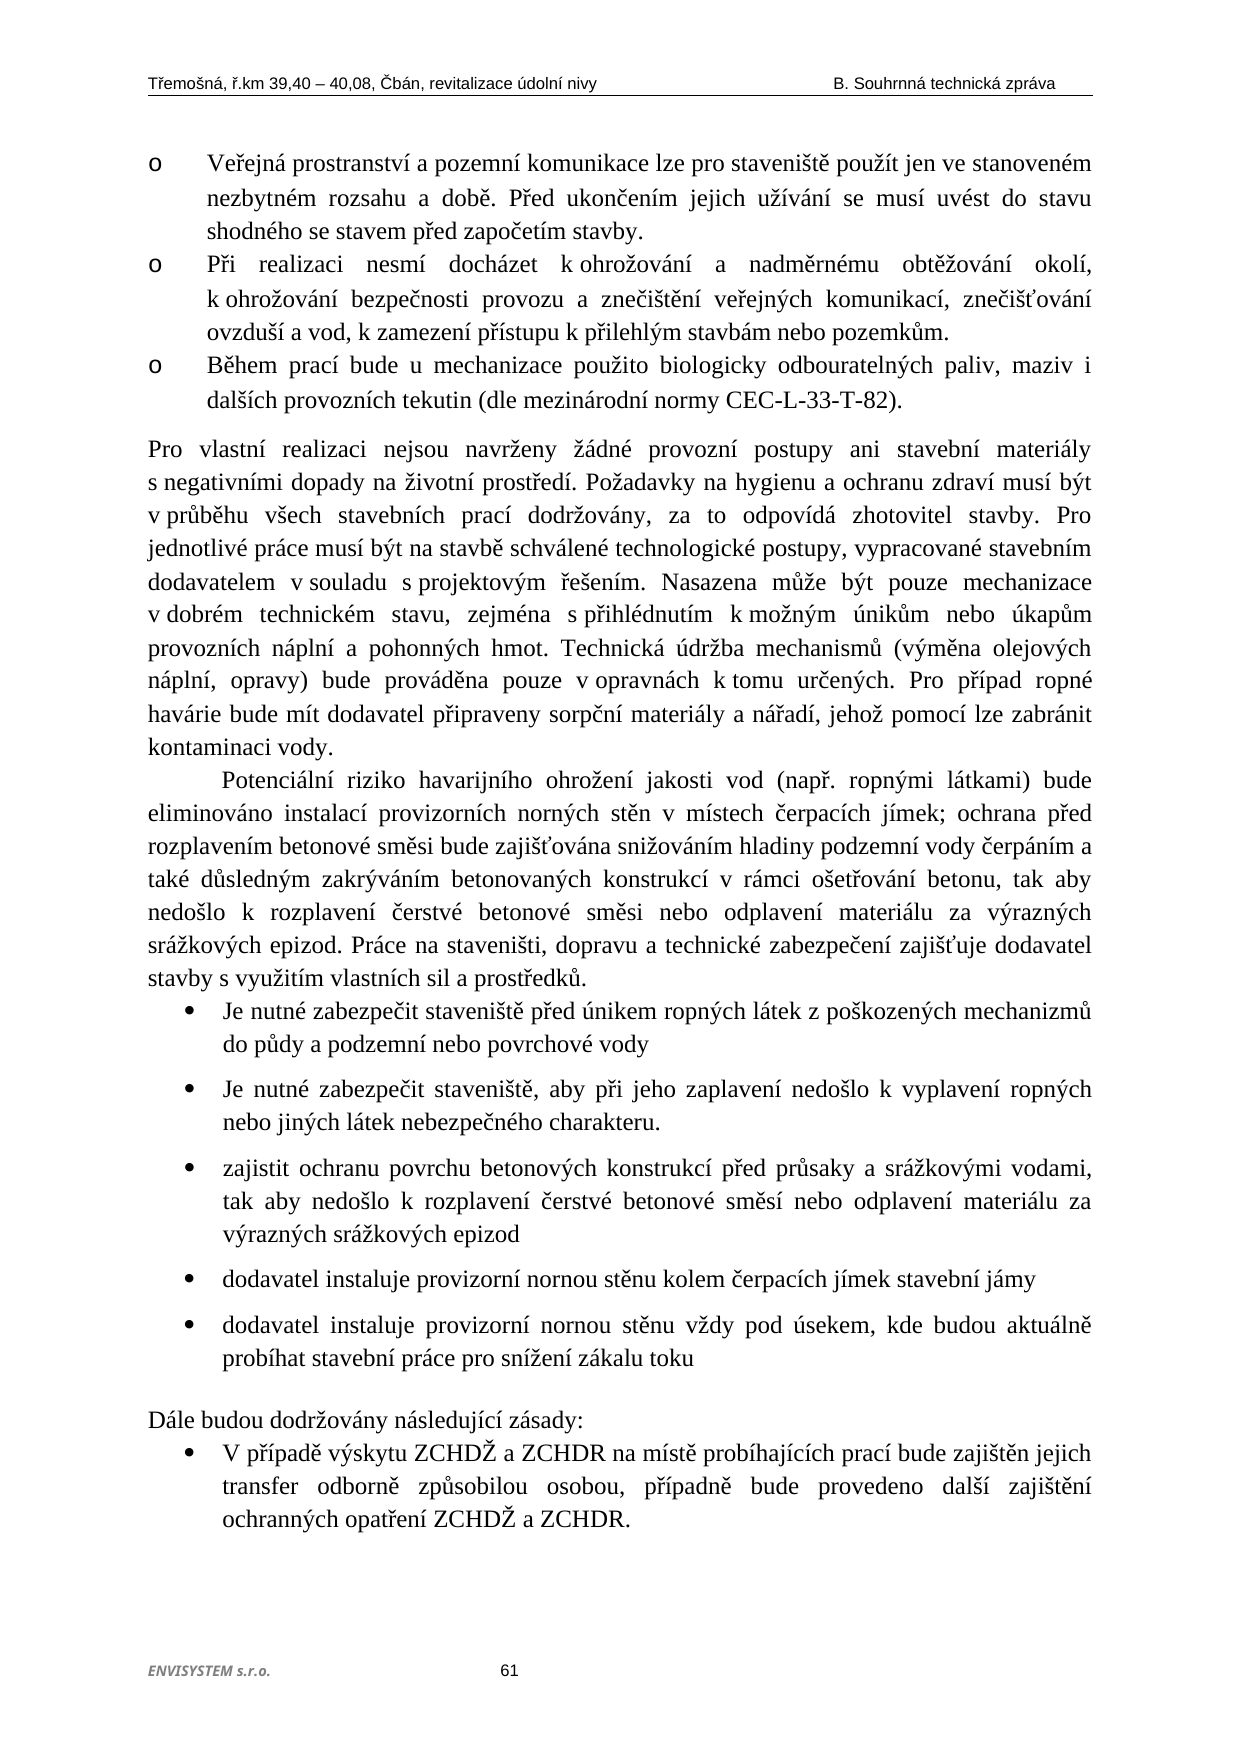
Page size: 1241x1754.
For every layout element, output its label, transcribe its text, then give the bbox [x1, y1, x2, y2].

list zajistit ochranu povrchu betonových konstrukcí před průsaky a srážkovými vodami, tak aby nedošlo k rozplavení čerstvé betonové směsí nebo odplavení materiálu za výrazných srážkových epizod [185, 1153, 1093, 1248]
list Je nutné zabezpečit staveniště, aby při jeho zaplavení nedošlo k vyplavení ropných nebo jiných látek nebezpečného charakteru. [185, 1074, 1093, 1136]
list Veřejná prostranství a pozemní komunikace lze pro staveniště použít jen ve stanoveném nezbytném rozsahu a době. Před ukončením jejich užívání se musí uvést do stavu shodného se stavem před započetím stavby. [148, 148, 1093, 244]
text Pro vlastní realizaci nejsou navrženy žádné provozní postupy ani stavební materiály s negativními dopady na životní prostředí. Požadavky na hygienu a ochranu zdraví musí být v průběhu všech stavebních prací dodržovány, za to odpovídá zhotovitel stavby. Pro jednotlivé práce musí být na stavbě schválené technologické postupy, vypracované stavebním dodavatelem v souladu s projektovým řešením. Nasazena může být pouze mechanizace v dobrém technickém stavu, zejména s přihlédnutím k možným únikům nebo úkapům provozních náplní a pohonných hmot. Technická údržba mechanismů (výměna olejových náplní, opravy) bude prováděna pouze v opravnách k tomu určených. Pro případ ropné havárie bude mít dodavatel připraveny sorpční materiály a nářadí, jehož pomocí lze zabránit kontaminaci vody. [148, 434, 1093, 760]
text Dále budou dodržovány následující zásady: [148, 1405, 1093, 1434]
list Je nutné zabezpečit staveniště před únikem ropných látek z poškozených mechanizmů do půdy a podzemní nebo povrchové vody [185, 996, 1093, 1058]
text Potenciální riziko havarijního ohrožení jakosti vod (např. ropnými látkami) bude eliminováno instalací provizorních norných stěn v místech čerpacích jímek; ochrana před rozplavením betonové směsi bude zajišťována snižováním hladiny podzemní vody čerpáním a také důsledným zakrýváním betonovaných konstrukcí v rámci ošetřování betonu, tak aby nedošlo k rozplavení čerstvé betonové směsi nebo odplavení materiálu za výrazných srážkových epizod. Práce na staveništi, dopravu a technické zabezpečení zajišťuje dodavatel stavby s využitím vlastních sil a prostředků. [148, 765, 1093, 992]
list Při realizaci nesmí docházet k ohrožování a nadměrnému obtěžování okolí, k ohrožování bezpečnosti provozu a znečištění veřejných komunikací, znečišťování ovzduší a vod, k zamezení přístupu k přilehlým stavbám nebo pozemkům. [148, 249, 1093, 346]
list V případě výskytu ZCHDŽ a ZCHDR na místě probíhajících prací bude zajištěn jejich transfer odborně způsobilou osobou, případně bude provedeno další zajištění ochranných opatření ZCHDŽ a ZCHDR. [185, 1438, 1093, 1533]
list Během prací bude u mechanizace použito biologicky odbouratelných paliv, maziv i dalších provozních tekutin (dle mezinárodní normy CEC-L-33-T-82). [148, 350, 1093, 414]
list dodavatel instaluje provizorní nornou stěnu kolem čerpacích jímek stavební jámy [185, 1264, 1093, 1293]
list dodavatel instaluje provizorní nornou stěnu vždy pod úsekem, kde budou aktuálně probíhat stavební práce pro snížení zákalu toku [185, 1310, 1093, 1372]
